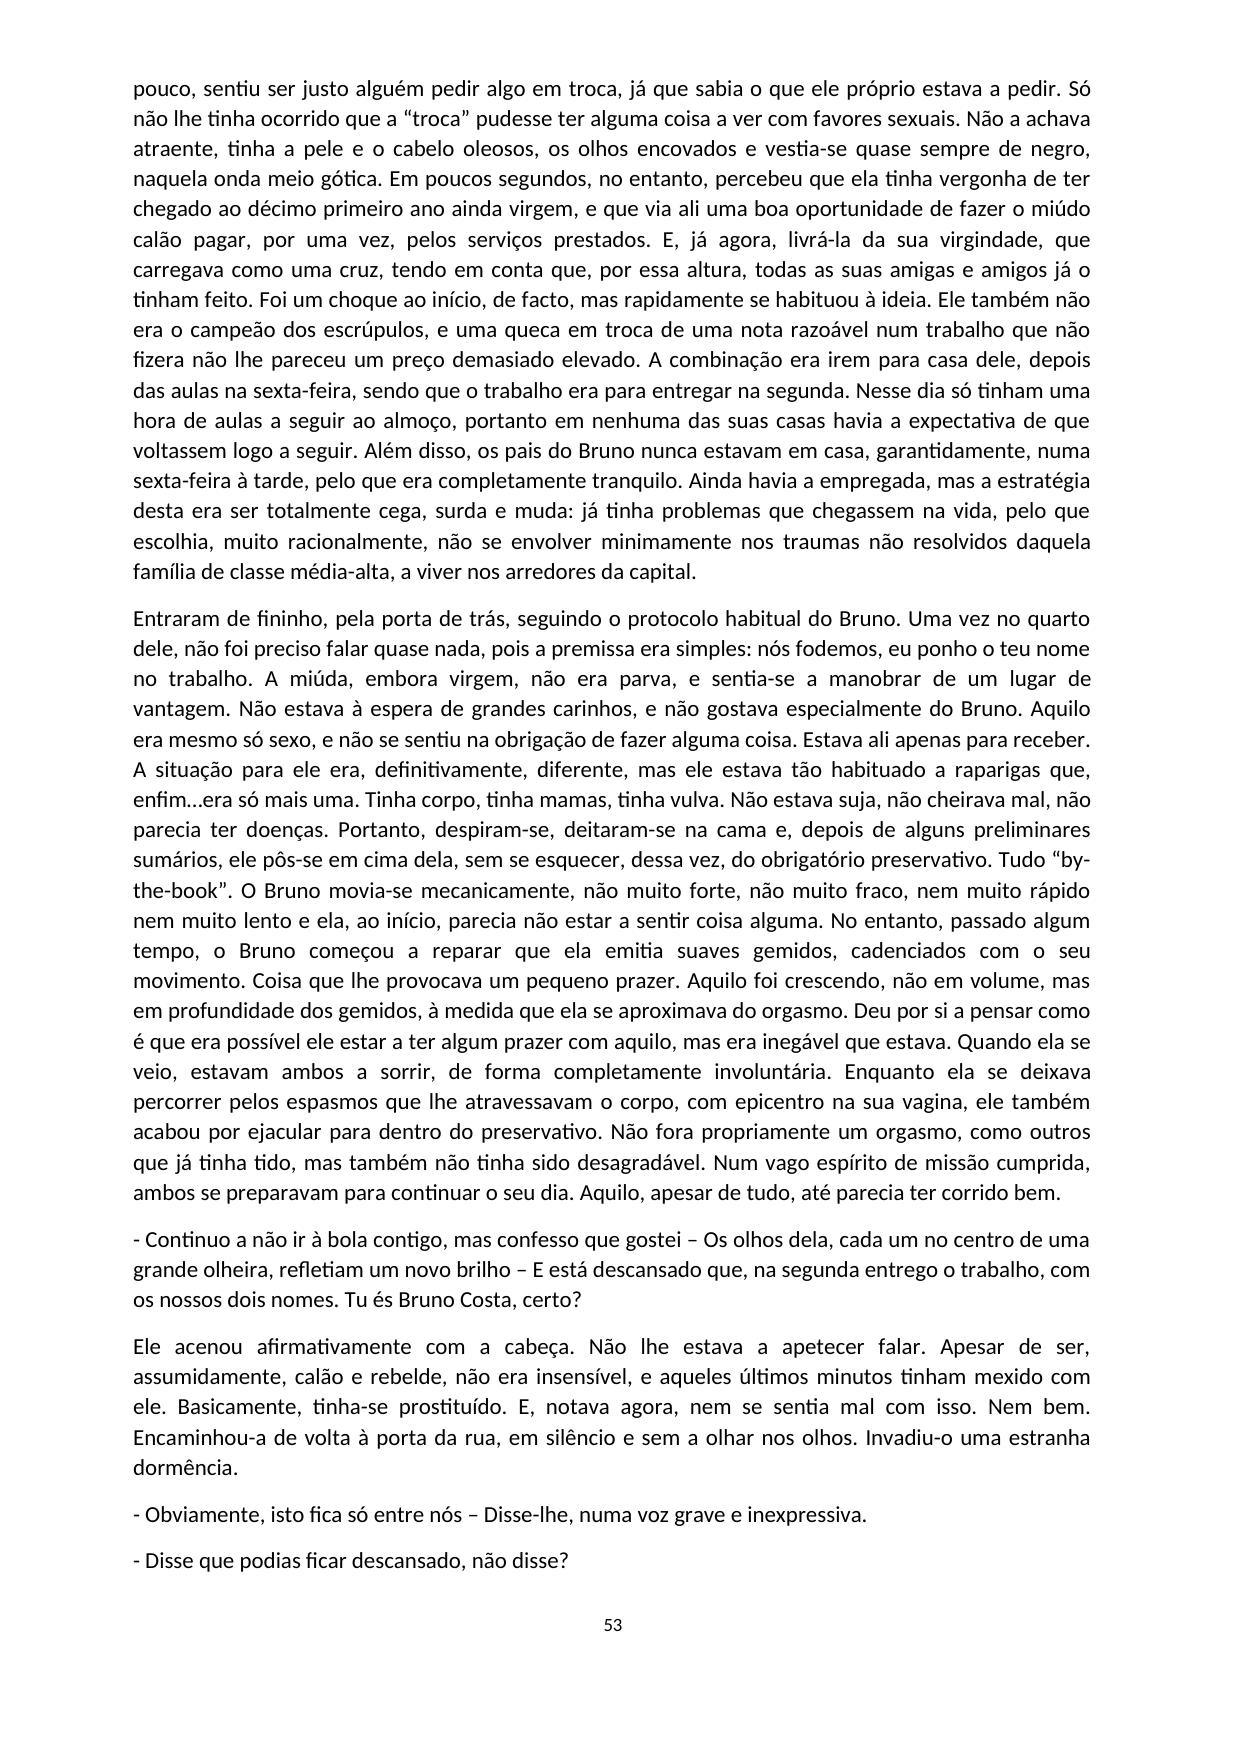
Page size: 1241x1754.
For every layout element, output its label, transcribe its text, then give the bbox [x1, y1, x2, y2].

text - Disse que podias ficar descansado, não disse? [133, 1547, 1093, 1575]
text - Continuo a não ir à bola contigo, mas confesso que gostei – Os olhos dela, cada um no centro de uma grande olheira, refletiam um novo brilho – E está descansado que, na segunda entrego o trabalho, com os nossos dois nomes. Tu és Bruno Costa, certo? [133, 1225, 1093, 1313]
text - Obviamente, isto fica só entre nós – Disse-lhe, numa voz grave e inexpressiva. [133, 1500, 1093, 1528]
text Ele acenou afirmativamente com a cabeça. Não lhe estava a apetecer falar. Apesar de ser, assumidamente, calão e rebelde, não era insensível, e aqueles últimos minutos tinham mexido com ele. Basicamente, tinha-se prostituído. E, notava agora, nem se sentia mal com isso. Nem bem. Encaminhou-a de volta à porta da rua, em silêncio e sem a olhar nos olhos. Invadiu-o uma estranha dormência. [133, 1332, 1093, 1481]
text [133, 74, 1093, 585]
text Entraram de fininho, pela porta de trás, seguindo o protocolo habitual do Bruno. Uma vez no quarto dele, não foi preciso falar quase nada, pois a premissa era simples: nós fodemos, eu ponho o teu nome no trabalho. A miúda, embora virgem, não era parva, e sentia-se a manobrar de um lugar de vantagem. Não estava à espera de grandes carinhos, e não gostava especialmente do Bruno. Aquilo era mesmo só sexo, e não se sentiu na obrigação de fazer alguma coisa. Estava ali apenas para receber. A situação para ele era, definitivamente, diferente, mas ele estava tão habituado a raparigas que, enfim…era só mais uma. Tinha corpo, tinha mamas, tinha vulva. Não estava suja, não cheirava mal, não parecia ter doenças. Portanto, despiram-se, deitaram-se na cama e, depois de alguns preliminares sumários, ele pôs-se em cima dela, sem se esquecer, dessa vez, do obrigatório preservativo. Tudo “by-the-book”. O Bruno movia-se mecanicamente, não muito forte, não muito fraco, nem muito rápido nem muito lento e ela, ao início, parecia não estar a sentir coisa alguma. No entanto, passado algum tempo, o Bruno começou a reparar que ela emitia suaves gemidos, cadenciados com o seu movimento. Coisa que lhe provocava um pequeno prazer. Aquilo foi crescendo, não em volume, mas em profundidade dos gemidos, à medida que ela se aproximava do orgasmo. Deu por si a pensar como é que era possível ele estar a ter algum prazer com aquilo, mas era inegável que estava. Quando ela se veio, estavam ambos a sorrir, de forma completamente involuntária. Enquanto ela se deixava percorrer pelos espasmos que lhe atravessavam o corpo, com epicentro na sua vagina, ele também acabou por ejacular para dentro do preservativo. Não fora propriamente um orgasmo, como outros que já tinha tido, mas também não tinha sido desagradável. Num vago espírito de missão cumprida, ambos se preparavam para continuar o seu dia. Aquilo, apesar de tudo, até parecia ter corrido bem. [133, 604, 1093, 1206]
